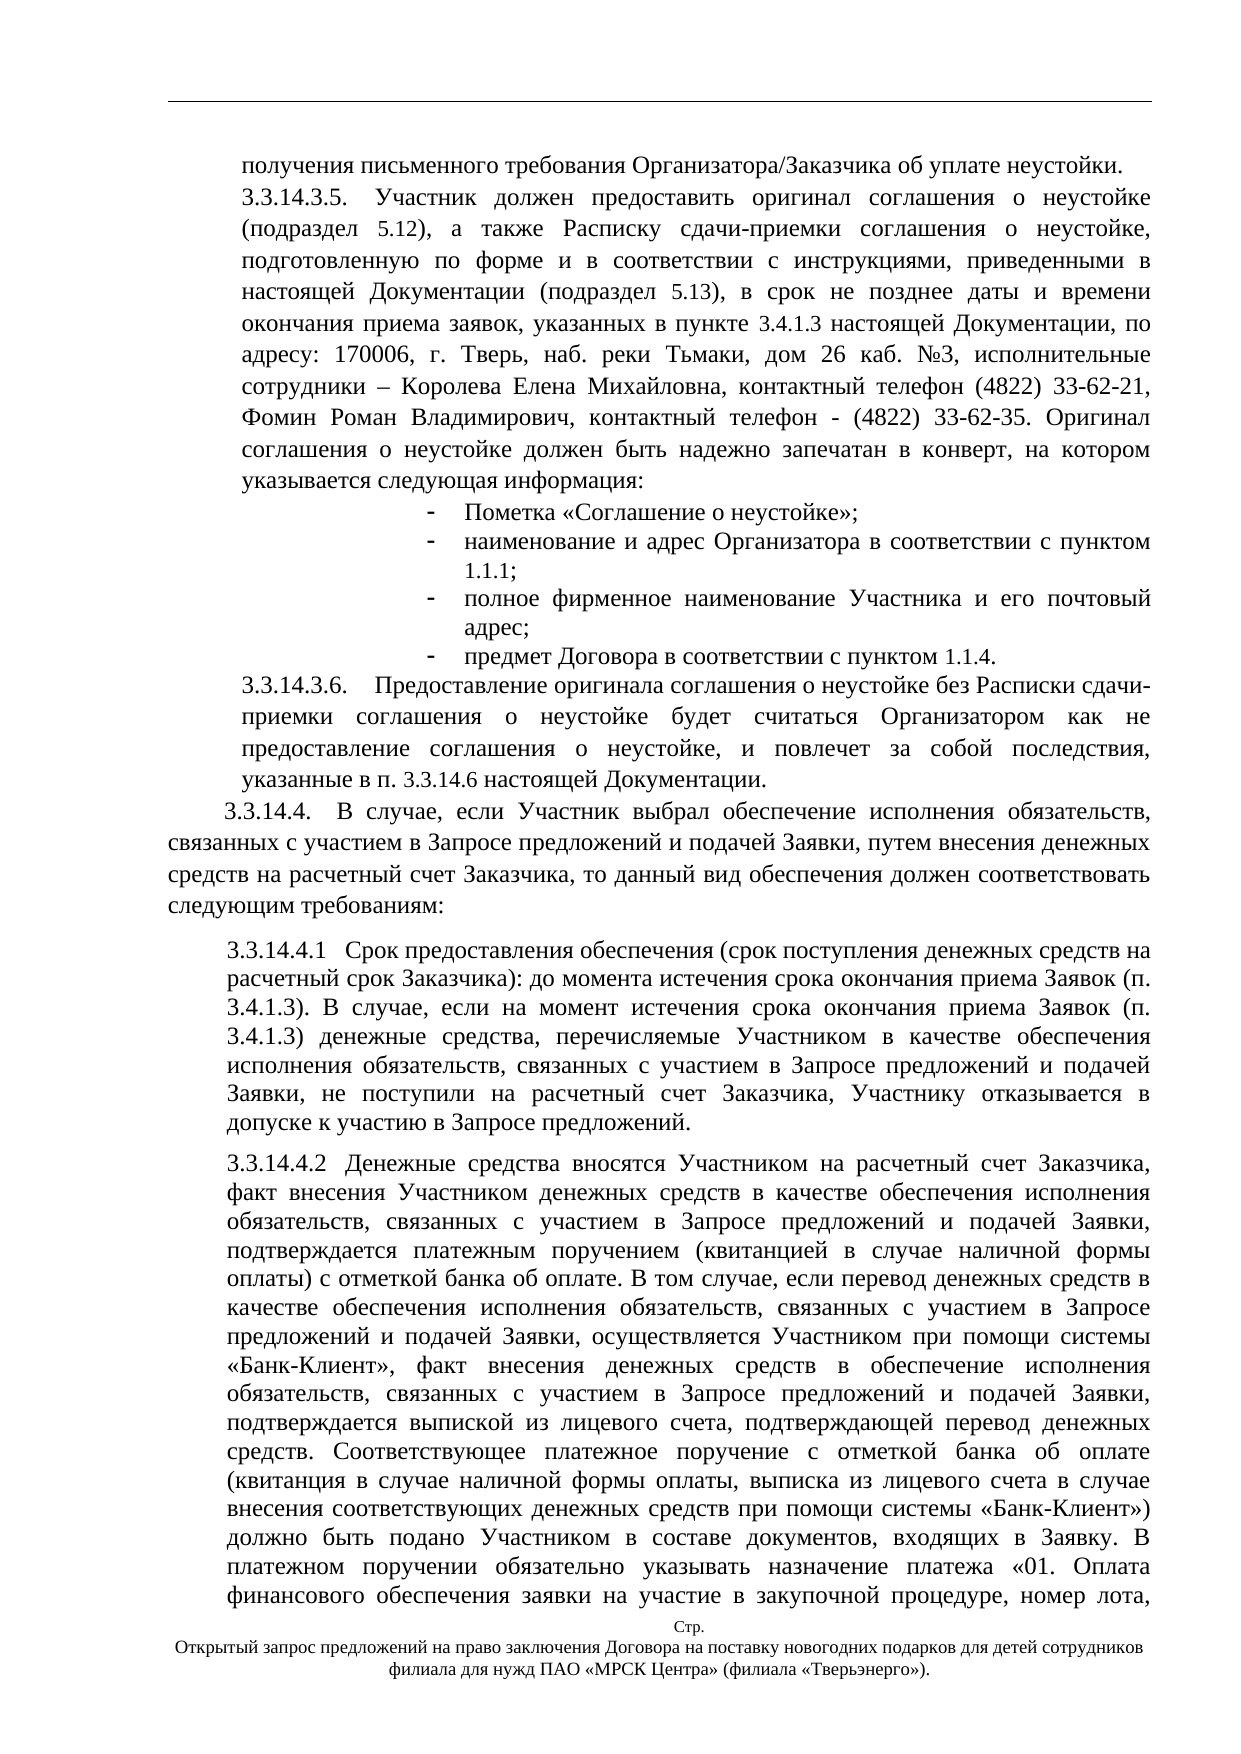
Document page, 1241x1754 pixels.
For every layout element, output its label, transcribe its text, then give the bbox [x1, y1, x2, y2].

list Срок предоставления обеспечения (срок поступления денежных средств на расчетный срок Заказчика): до момента истечения срока окончания приема Заявок (п. 3.4.1.3). В случае, если на момент истечения срока окончания приема Заявок (п. 3.4.1.3) денежные средства, перечисляемые Участником в качестве обеспечения исполнения обязательств, связанных с участием в Запросе предложений и подачей Заявки, не поступили на расчетный счет Заказчика, Участнику отказывается в допуске к участию в Запросе предложений. [227, 935, 1152, 1136]
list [227, 1148, 1152, 1608]
list наименование и адрес Организатора в соответствии с пунктом 1.1.1; [427, 526, 1152, 583]
list Предоставление оригинала соглашения о неустойке без Расписки сдачи-приемки соглашения о неустойке будет считаться Организатором как не предоставление соглашения о неустойке, и повлечет за собой последствия, указанные в п. 3.3.14.6 настоящей Документации. [241, 670, 1152, 793]
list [241, 150, 1152, 179]
list полное фирменное наименование Участника и его почтовый адрес; [427, 583, 1152, 641]
list Участник должен предоставить оригинал соглашения о неустойке (подраздел 5.12), а также Расписку сдачи-приемки соглашения о неустойке, подготовленную по форме и в соответствии с инструкциями, приведенными в настоящей Документации (подраздел 5.13), в срок не позднее даты и времени окончания приема заявок, указанных в пункте 3.4.1.3 настоящей Документации, по адресу: 170006, г. Тверь, наб. реки Тьмаки, дом 26 каб. №3, исполнительные сотрудники – Королева Елена Михайловна, контактный телефон (4822) 33-62-21, Фомин Роман Владимирович, контактный телефон - (4822) 33-62-35. Оригинал соглашения о неустойке должен быть надежно запечатан в конверт, на котором указывается следующая информация: [241, 182, 1152, 494]
list В случае, если Участник выбрал обеспечение исполнения обязательств, связанных с участием в Запросе предложений и подачей Заявки, путем внесения денежных средств на расчетный счет Заказчика, то данный вид обеспечения должен соответствовать следующим требованиям: [168, 796, 1152, 919]
list Пометка «Соглашение о неустойке»; [427, 497, 1152, 526]
list предмет Договора в соответствии с пунктом 1.1.4. [427, 641, 1152, 670]
